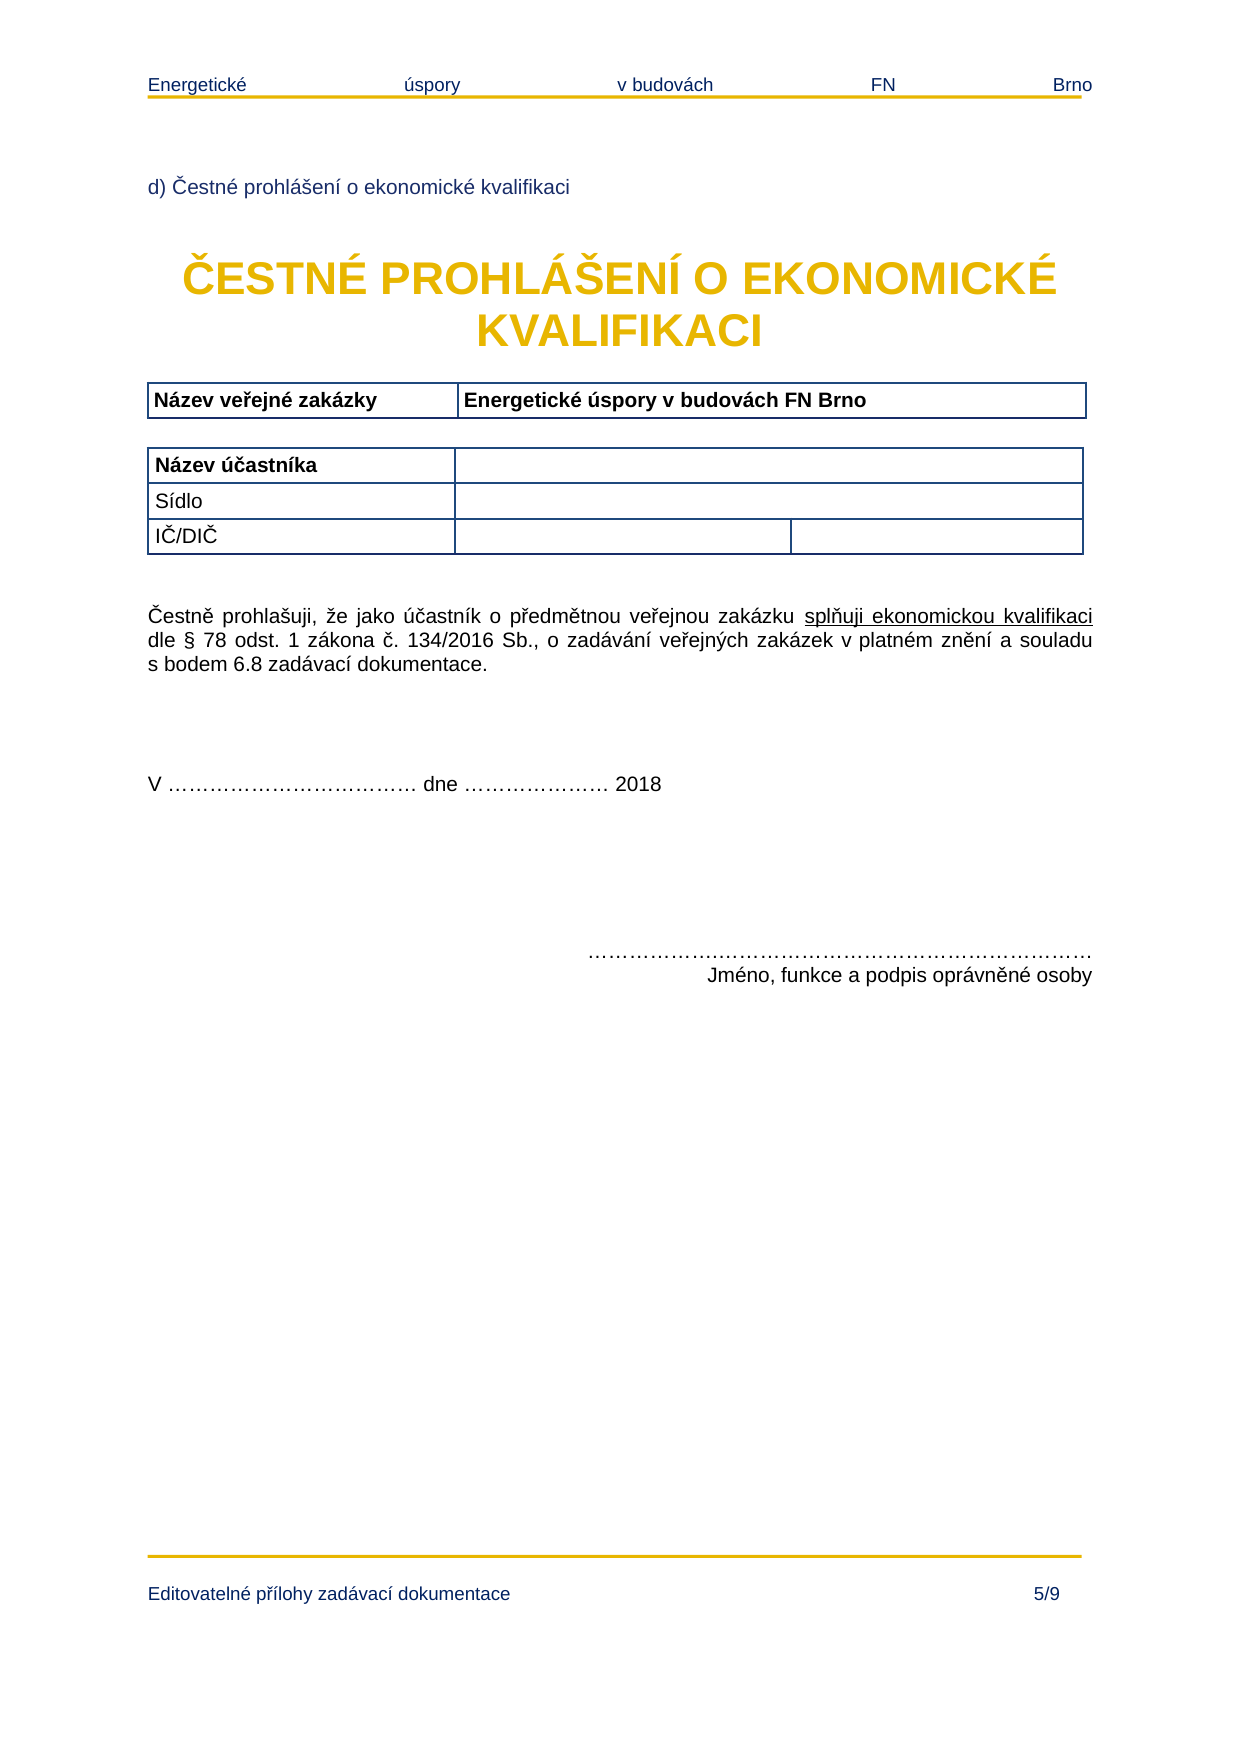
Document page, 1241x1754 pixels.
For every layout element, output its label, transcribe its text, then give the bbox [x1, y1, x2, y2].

table_cell [456, 484, 1082, 517]
text V ……………………………… dne ………………… 2018 [148, 772, 1092, 796]
table_cell Sídlo [149, 484, 454, 517]
table_header Název veřejné zakázky [149, 384, 457, 417]
text ……………….……………………………………………… [148, 939, 1092, 963]
text Čestně prohlašuji, že jako účastník o předmětnou veřejnou zakázku splňuji ekonomickou kvalifikaci dle § 78 odst. 1 zákona č. 134/2016 Sb., o zadávání veřejných zakázek v platném znění a souladu s bodem 6.8 zadávací dokumentace. [148, 604, 1093, 676]
table_header Energetické úspory v budovách FN Brno [459, 384, 1085, 417]
table_cell [456, 520, 790, 553]
text d) Čestné prohlášení o ekonomické kvalifikaci [148, 175, 1092, 199]
text Čestné prohlášení o ekonomické kvalifikaci [148, 251, 1092, 357]
table_header Název účastníka [149, 449, 454, 482]
table_cell [792, 520, 1082, 553]
text Jméno, funkce a podpis oprávněné osoby [148, 963, 1092, 987]
table_cell IČ/DIČ [149, 520, 454, 553]
table_header [456, 449, 1082, 482]
